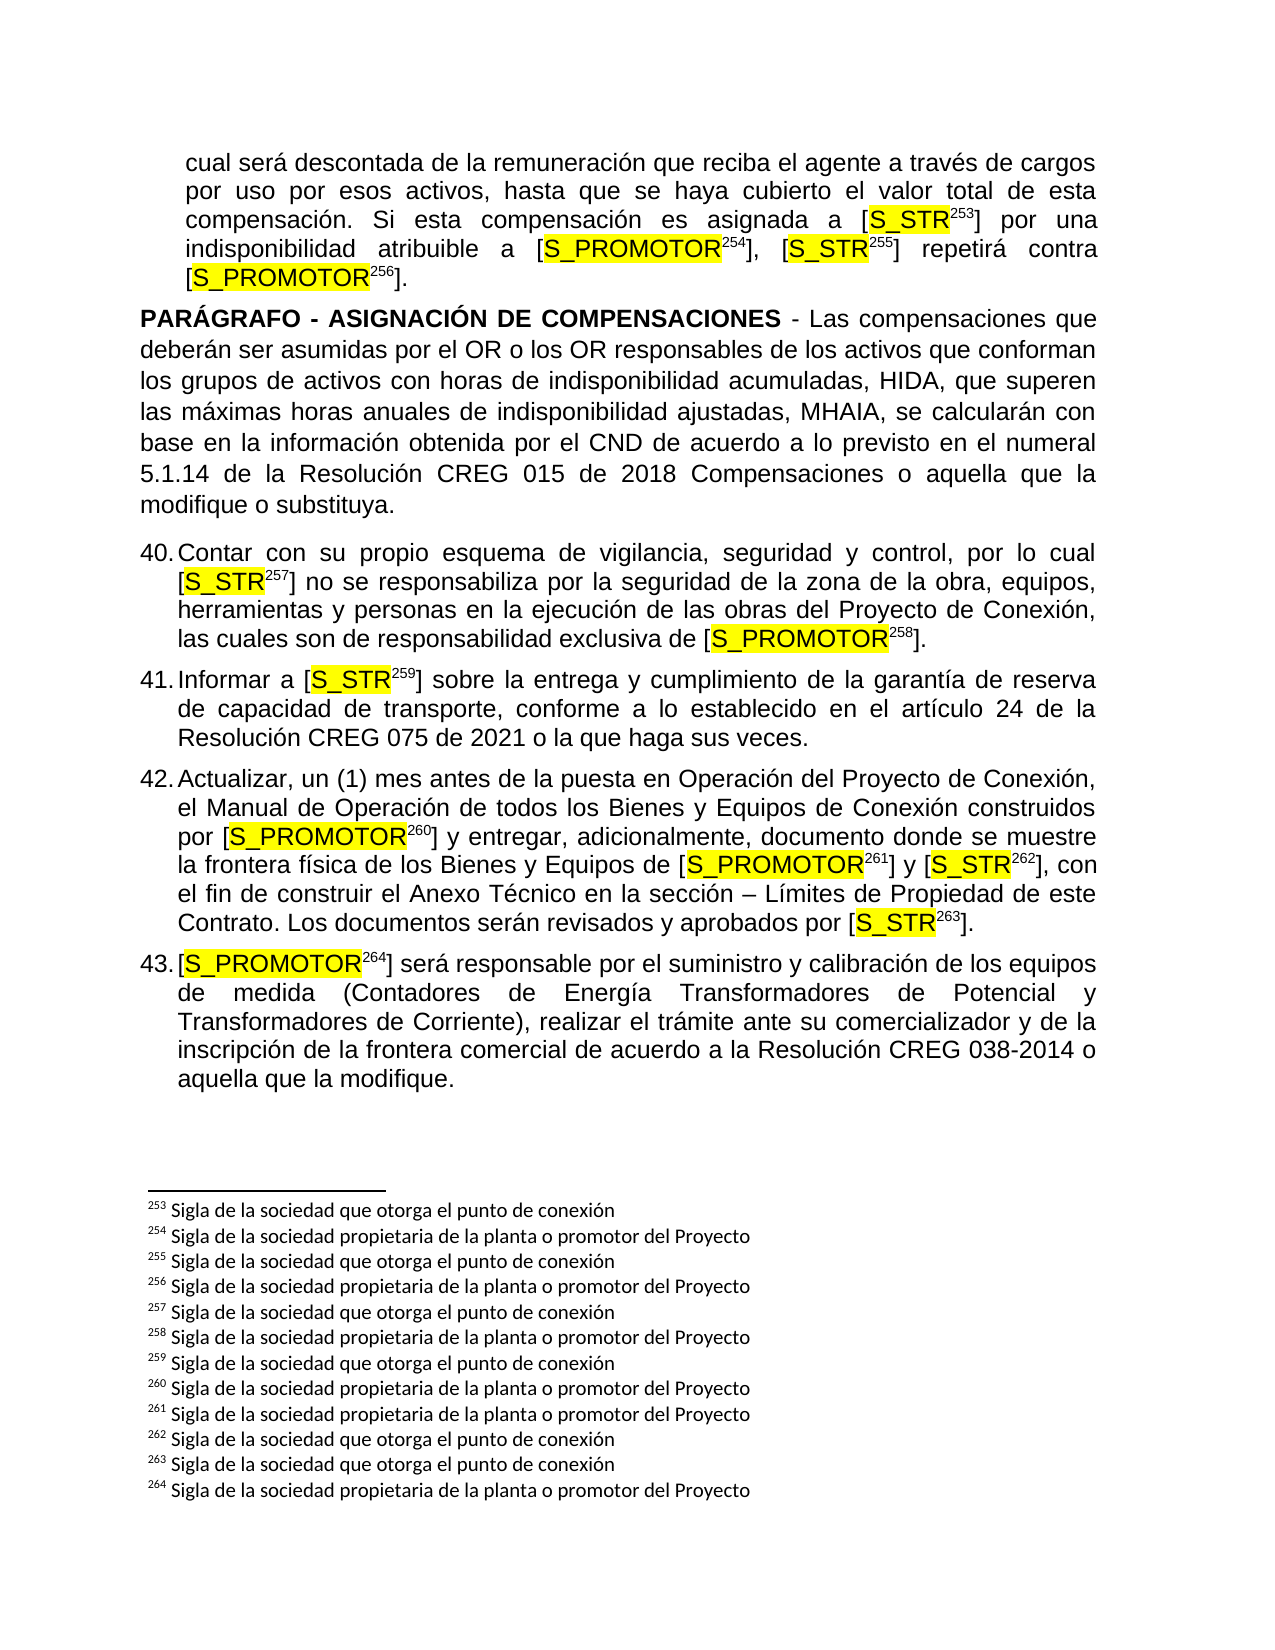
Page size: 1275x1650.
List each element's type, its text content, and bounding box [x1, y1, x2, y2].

list [S_PROMOTOR] será responsable por el suministro y calibración de los equipos de medida (Contadores de Energía Transformadores de Potencial y Transformadores de Corriente), realizar el trámite ante su comercializador y de la inscripción de la frontera comercial de acuerdo a la Resolución CREG 038-2014 o aquella que la modifique. [140, 949, 1098, 1093]
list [148, 148, 1098, 291]
text PARÁGRAFO - ASIGNACIÓN DE COMPENSACIONES - Las compensaciones que deberán ser asumidas por el OR o los OR responsables de los activos que conforman los grupos de activos con horas de indisponibilidad acumuladas, HIDA, que superen las máximas horas anuales de indisponibilidad ajustadas, MHAIA, se calcularán con base en la información obtenida por el CND de acuerdo a lo previsto en el numeral 5.1.14 de la Resolución CREG 015 de 2018 Compensaciones o aquella que la modifique o substituya. [140, 304, 1098, 519]
list Contar con su propio esquema de vigilancia, seguridad y control, por lo cual [S_STR] no se responsabiliza por la seguridad de la zona de la obra, equipos, herramientas y personas en la ejecución de las obras del Proyecto de Conexión, las cuales son de responsabilidad exclusiva de [S_PROMOTOR]. [140, 538, 1098, 653]
list Informar a [S_STR] sobre la entrega y cumplimiento de la garantía de reserva de capacidad de transporte, conforme a lo establecido en el artículo 24 de la Resolución CREG 075 de 2021 o la que haga sus veces. [140, 665, 1098, 752]
list Actualizar, un (1) mes antes de la puesta en Operación del Proyecto de Conexión, el Manual de Operación de todos los Bienes y Equipos de Conexión construidos por [S_PROMOTOR] y entregar, adicionalmente, documento donde se muestre la frontera física de los Bienes y Equipos de [S_PROMOTOR] y [S_STR], con el fin de construir el Anexo Técnico en la sección – Límites de Propiedad de este Contrato. Los documentos serán revisados y aprobados por [S_STR]. [140, 764, 1098, 937]
